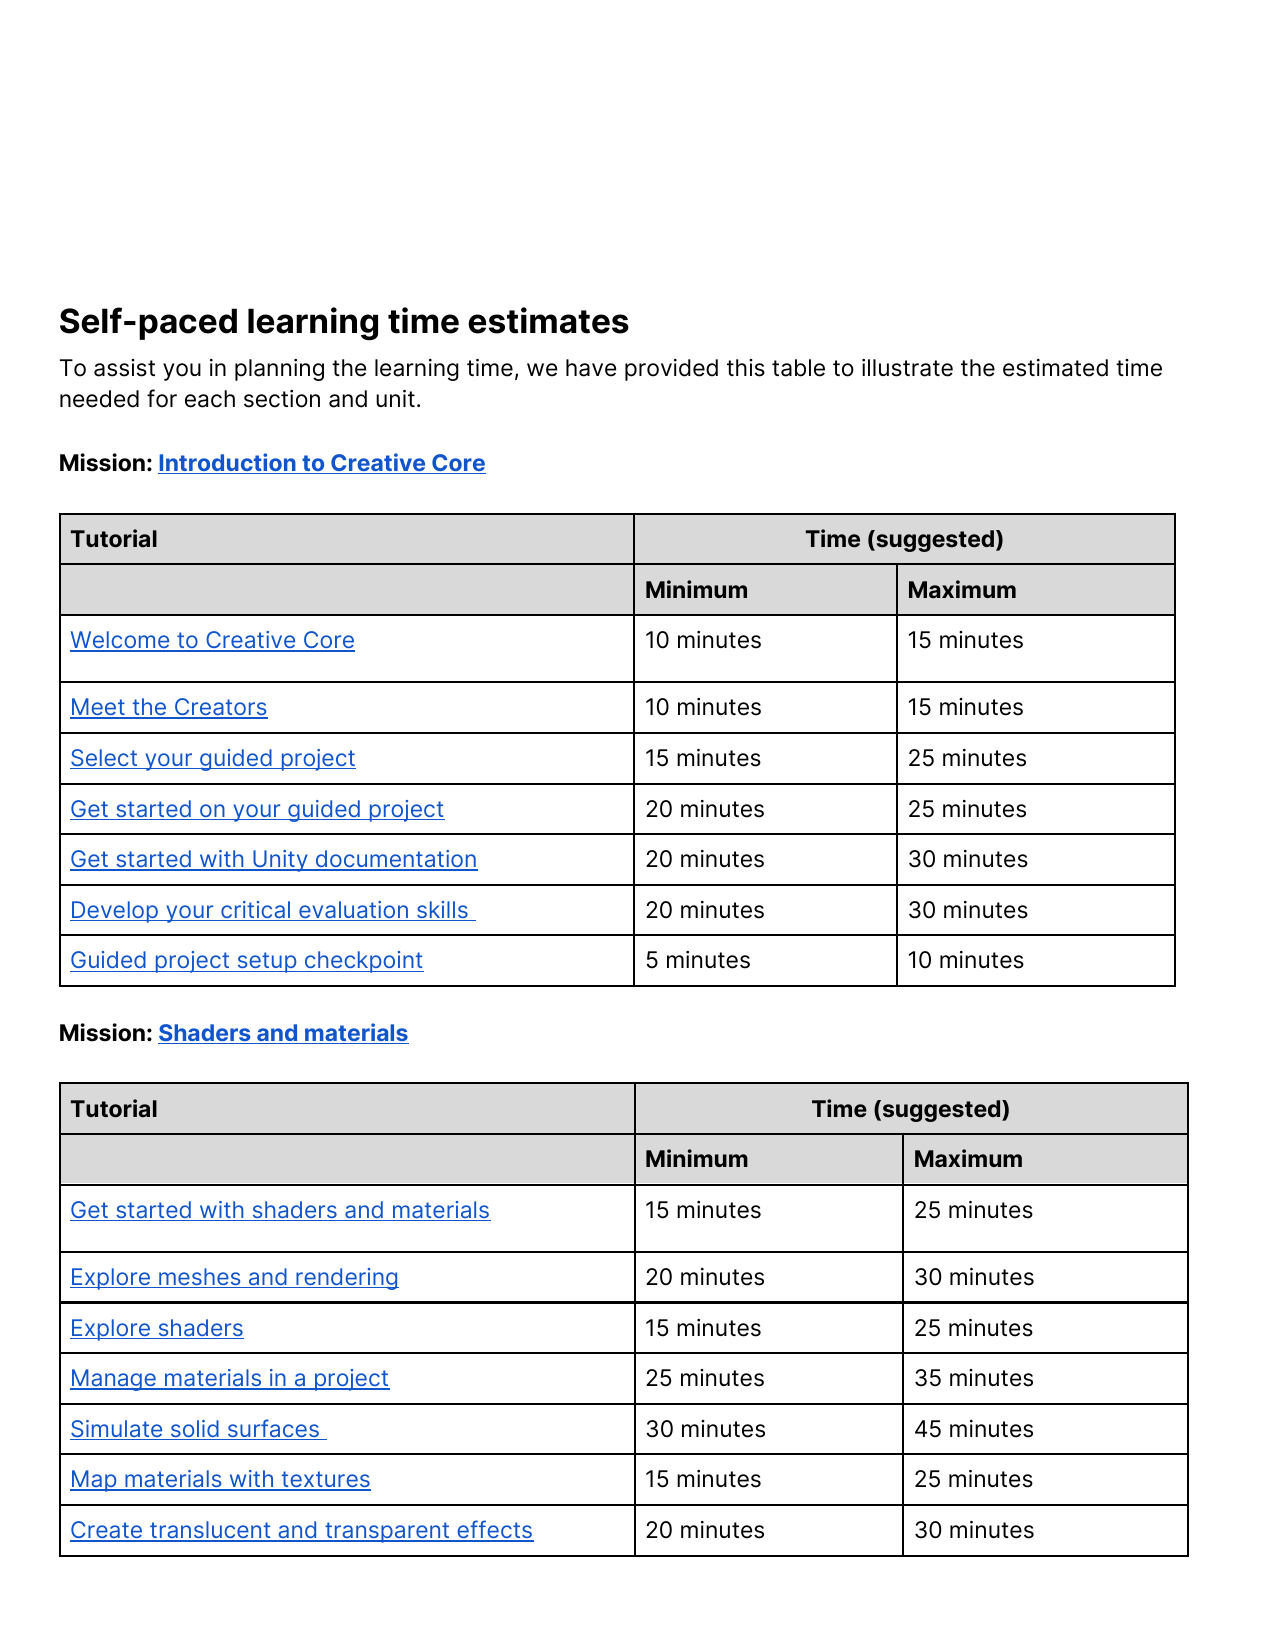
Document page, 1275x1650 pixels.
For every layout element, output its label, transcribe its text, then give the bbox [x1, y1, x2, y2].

table_cell 25 minutes [904, 1455, 1187, 1504]
table_cell Get started with shaders and materials [61, 1186, 634, 1251]
text Mission: Introduction to Creative Core [58, 449, 842, 477]
table_cell 25 minutes [898, 734, 1174, 782]
table_cell 20 minutes [635, 886, 896, 934]
table_cell 25 minutes [636, 1354, 902, 1403]
table_cell 15 minutes [898, 683, 1174, 732]
table_cell 25 minutes [904, 1304, 1187, 1352]
table_cell 5 minutes [635, 936, 896, 985]
table_cell 30 minutes [898, 886, 1174, 934]
table_cell 15 minutes [636, 1455, 902, 1504]
table_cell 15 minutes [636, 1304, 902, 1352]
table_cell Guided project setup checkpoint [61, 936, 633, 985]
table_cell Explore shaders [61, 1304, 634, 1352]
table_cell Map materials with textures [61, 1455, 634, 1504]
table_cell [61, 1135, 634, 1183]
table_cell Welcome to Creative Core [61, 616, 633, 681]
table_cell Meet the Creators [61, 683, 633, 732]
table_cell Develop your critical evaluation skills [61, 886, 633, 934]
text To assist you in planning the learning time, we have provided this table to illustrate the estimated time needed for each section and unit. [58, 354, 1172, 413]
table_header Tutorial [61, 1084, 634, 1133]
text Mission: Shaders and materials [58, 1019, 842, 1046]
table_cell 10 minutes [635, 683, 896, 732]
table_cell 25 minutes [898, 785, 1174, 833]
table_cell Maximum [898, 565, 1174, 614]
table_cell Get started on your guided project [61, 785, 633, 833]
table_cell 30 minutes [904, 1506, 1187, 1554]
table_cell Manage materials in a project [61, 1354, 634, 1403]
table_header Tutorial [61, 515, 633, 563]
table_cell 30 minutes [636, 1405, 902, 1453]
table_cell 20 minutes [635, 785, 896, 833]
table_cell 20 minutes [635, 835, 896, 884]
table_cell Create translucent and transparent effects [61, 1506, 634, 1554]
table_cell 10 minutes [898, 936, 1174, 985]
table_cell 45 minutes [904, 1405, 1187, 1453]
subtitle Self-paced learning time estimates [58, 301, 842, 341]
table_cell 20 minutes [636, 1253, 902, 1301]
table_cell 15 minutes [636, 1186, 902, 1251]
table_cell 30 minutes [898, 835, 1174, 884]
table_cell Explore meshes and rendering [61, 1253, 634, 1301]
table_cell 25 minutes [904, 1186, 1187, 1251]
table_header Time (suggested) [636, 1084, 1187, 1133]
table_cell Get started with Unity documentation [61, 835, 633, 884]
table_cell Maximum [904, 1135, 1187, 1183]
table_cell Minimum [635, 565, 896, 614]
table_cell 15 minutes [635, 734, 896, 782]
table_cell 20 minutes [636, 1506, 902, 1554]
table_cell 30 minutes [904, 1253, 1187, 1301]
table_cell 10 minutes [635, 616, 896, 681]
table_cell Simulate solid surfaces [61, 1405, 634, 1453]
table_cell 15 minutes [898, 616, 1174, 681]
table_cell [61, 565, 633, 614]
table_cell 35 minutes [904, 1354, 1187, 1403]
table_cell Minimum [636, 1135, 902, 1183]
table_header Time (suggested) [635, 515, 1174, 563]
table_cell Select your guided project [61, 734, 633, 782]
